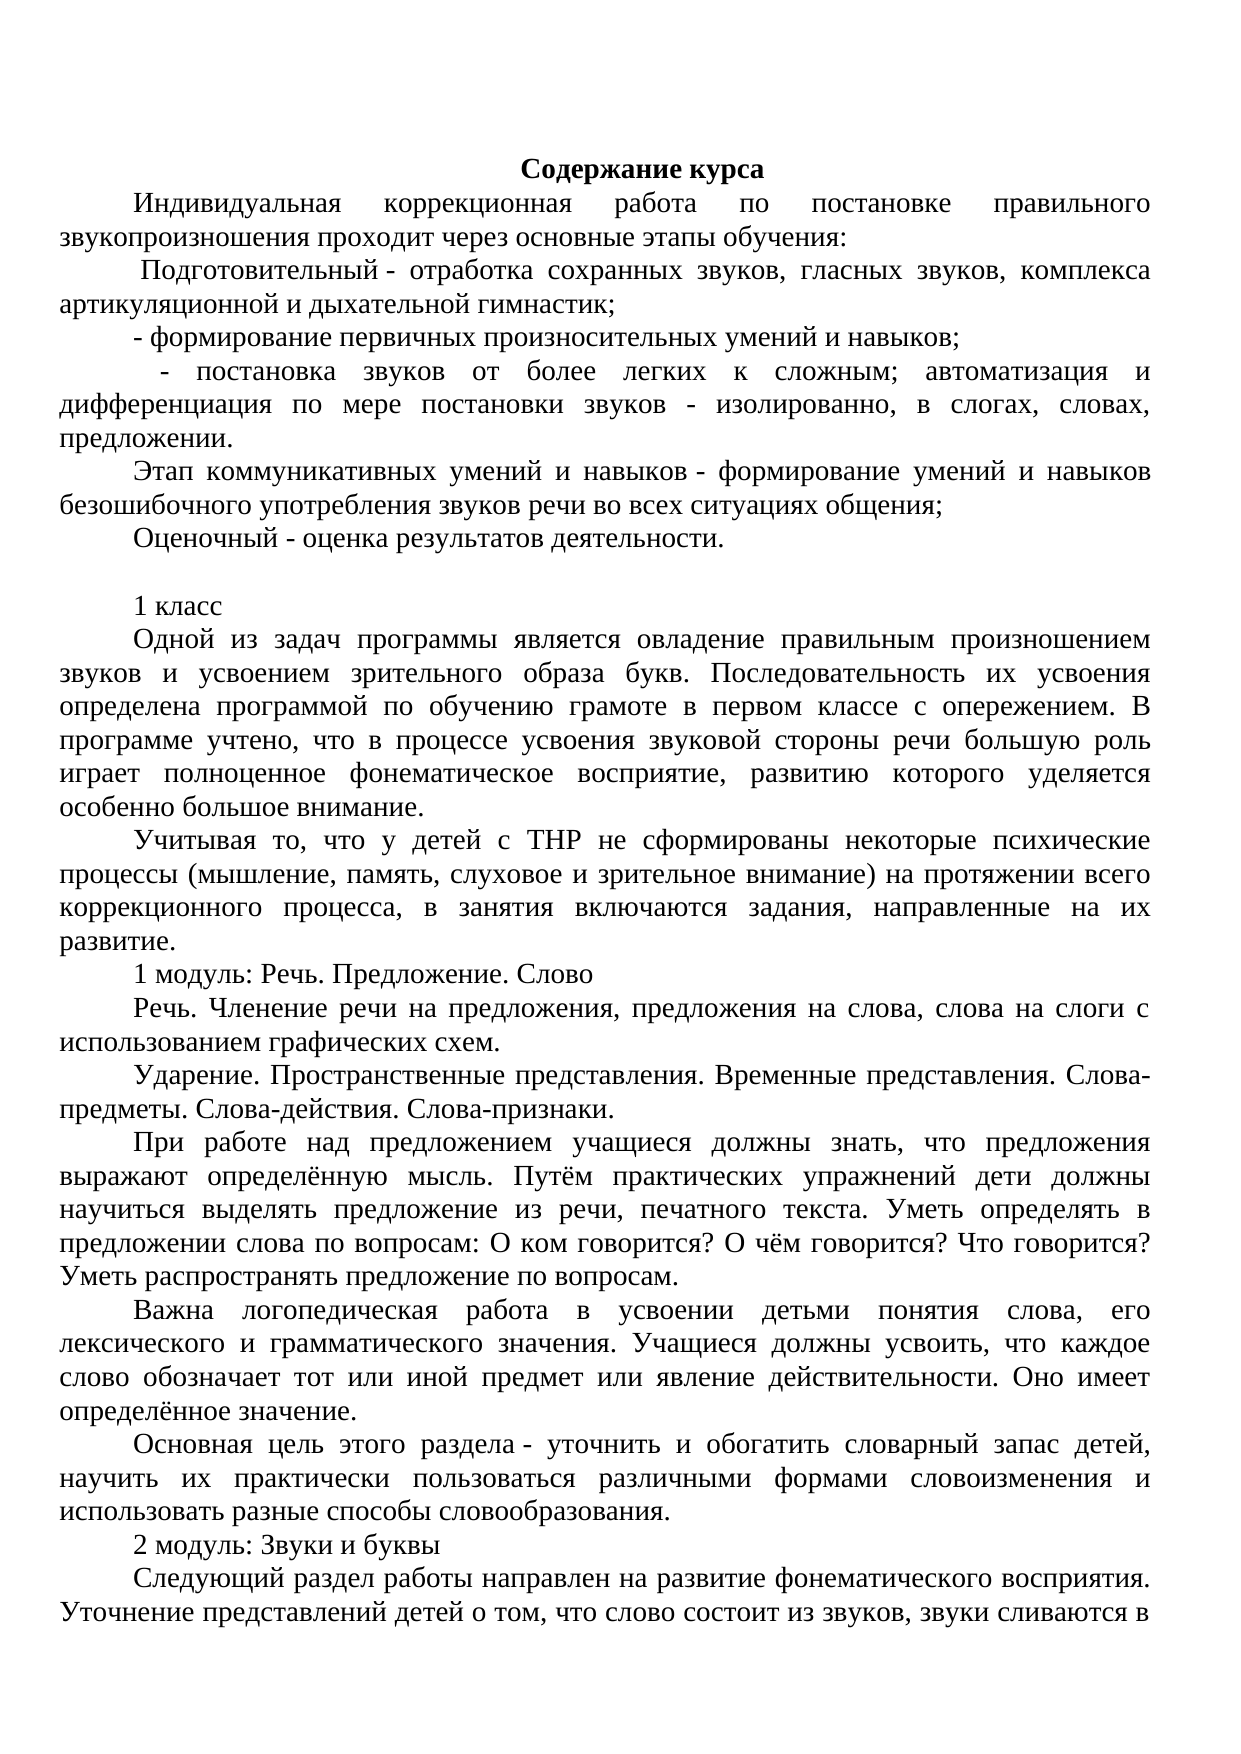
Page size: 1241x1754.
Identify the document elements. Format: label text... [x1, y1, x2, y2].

text Речь. Членение речи на предложения, предложения на слова, слова на слоги с использованием графических схем. [59, 990, 1152, 1057]
text 1 модуль: Речь. Предложение. Слово [59, 957, 1152, 990]
text Содержание курса [59, 152, 1152, 185]
text Одной из задач программы является овладение правильным произношением звуков и усвоением зрительного образа букв. Последовательность их усвоения определена программой по обучению грамоте в первом классе с опережением. В программе учтено, что в процессе усвоения звуковой стороны речи большую роль играет полноценное фонематическое восприятие, развитию которого уделяется особенно большое внимание. [59, 621, 1152, 822]
text 2 модуль: Звуки и буквы [59, 1527, 1152, 1560]
text 1 класс [59, 588, 1152, 621]
text При работе над предложением учащиеся должны знать, что предложения выражают определённую мысль. Путём практических упражнений дети должны научиться выделять предложение из речи, печатного текста. Уметь определять в предложении слова по вопросам: О ком говорится? О чём говорится? Что говорится? Уметь распространять предложение по вопросам. [59, 1124, 1152, 1292]
text Основная цель этого раздела - уточнить и обогатить словарный запас детей, научить их практически пользоваться различными формами словоизменения и использовать разные способы словообразования. [59, 1426, 1152, 1527]
text Ударение. Пространственные представления. Временные представления. Слова-предметы. Слова-действия. Слова-признаки. [59, 1057, 1152, 1124]
text - формирование первичных произносительных умений и навыков; [59, 319, 1152, 353]
text Учитывая то, что у детей с ТНР не сформированы некоторые психические процессы (мышление, память, слуховое и зрительное внимание) на протяжении всего коррекционного процесса, в занятия включаются задания, направленные на их развитие. [59, 822, 1152, 957]
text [59, 1560, 1152, 1627]
text Подготовительный - отработка сохранных звуков, гласных звуков, комплекса артикуляционной и дыхательной гимнастик; [59, 252, 1152, 319]
text Важна логопедическая работа в усвоении детьми понятия слова, его лексического и грамматического значения. Учащиеся должны усвоить, что каждое слово обозначает тот или иной предмет или явление действительности. Оно имеет определённое значение. [59, 1292, 1152, 1426]
text Оценочный - оценка результатов деятельности. [59, 521, 1152, 554]
text - постановка звуков от более легких к сложным; автоматизация и дифференциация по мере постановки звуков - изолированно, в слогах, словах, предложении. [59, 353, 1152, 453]
text Индивидуальная коррекционная работа по постановке правильного звукопроизношения проходит через основные этапы обучения: [59, 185, 1152, 252]
text Этап коммуникативных умений и навыков - формирование умений и навыков безошибочного употребления звуков речи во всех ситуациях общения; [59, 453, 1152, 521]
